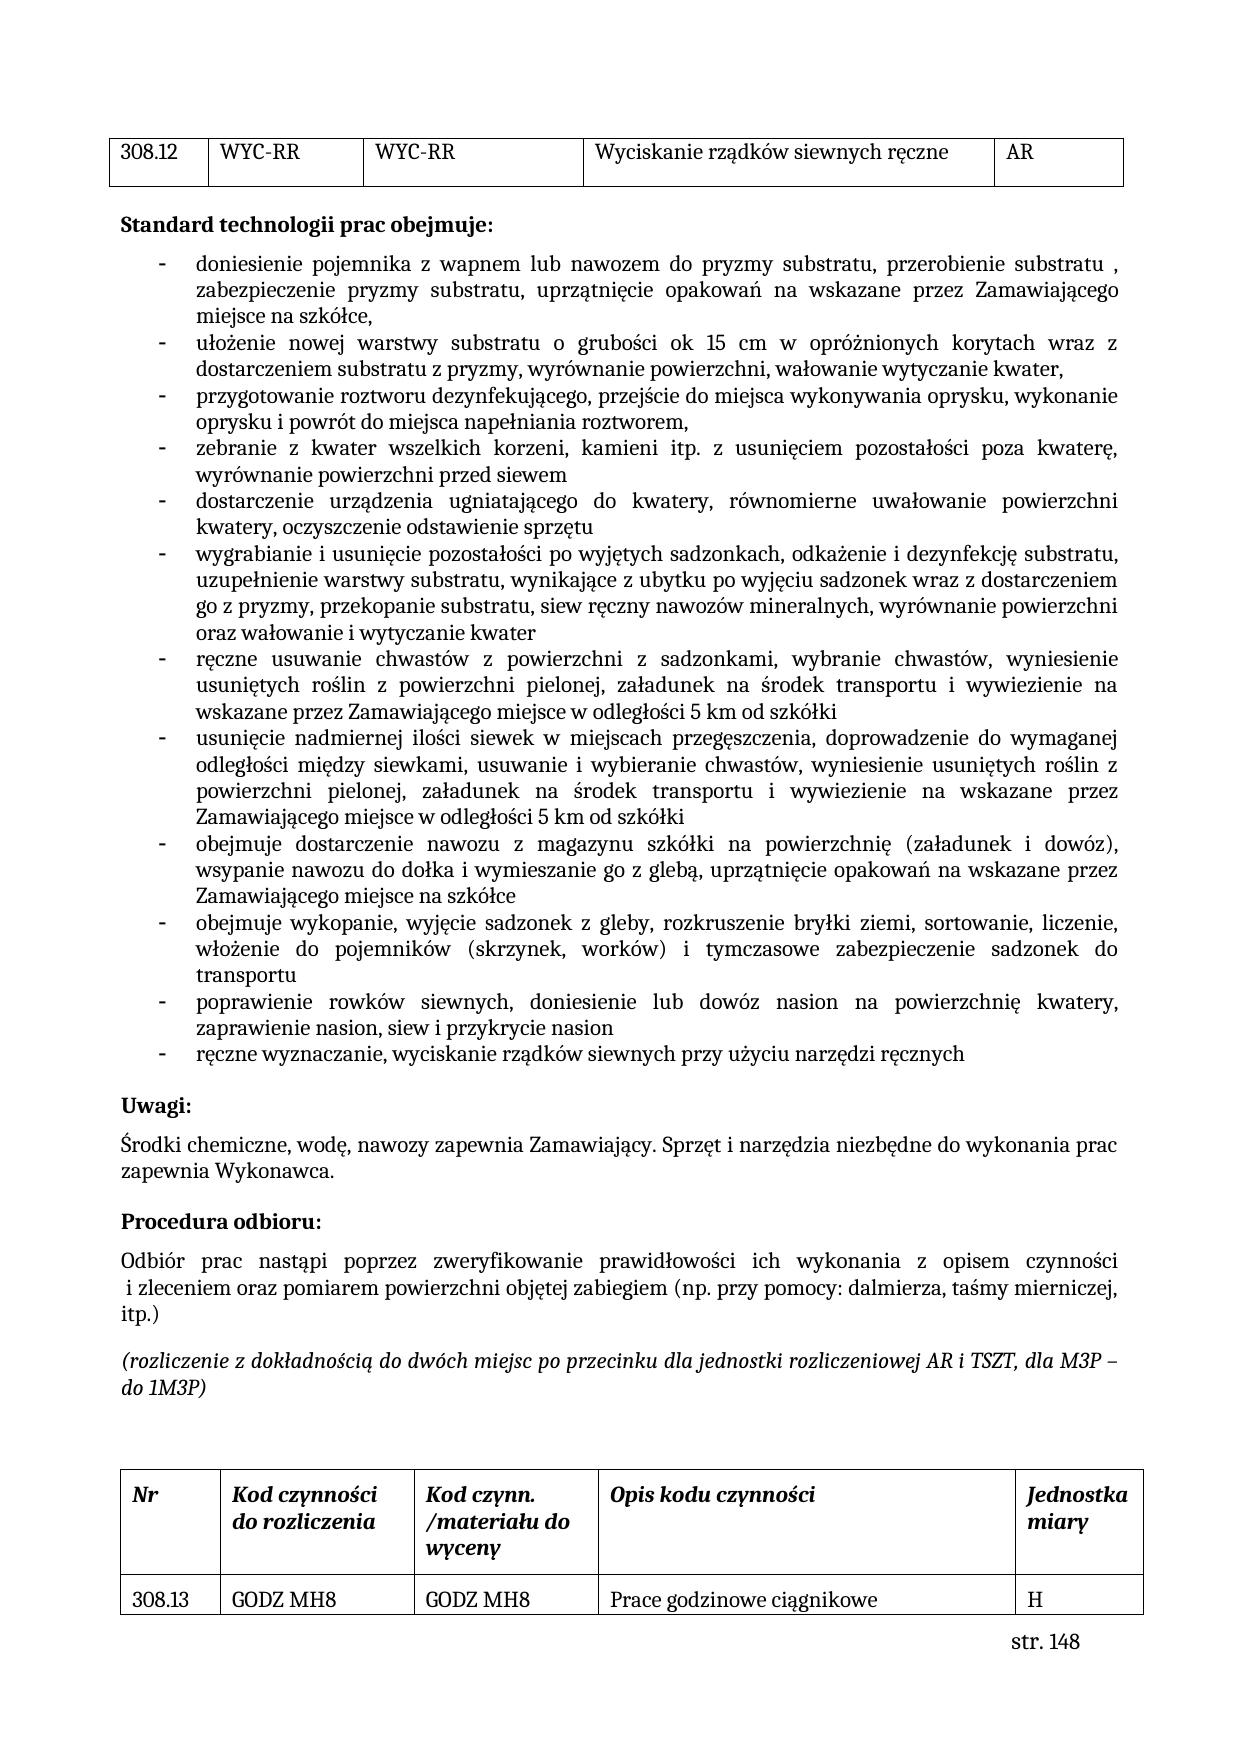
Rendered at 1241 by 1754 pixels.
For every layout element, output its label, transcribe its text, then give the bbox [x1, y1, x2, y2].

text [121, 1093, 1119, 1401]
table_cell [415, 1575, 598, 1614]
list ręczne usuwanie chwastów z powierzchni z sadzonkami, wybranie chwastów, wyniesienie usuniętych roślin z powierzchni pielonej, załadunek na środek transportu i wywiezienie na wskazane przez Zamawiającego miejsce w odległości 5 km od szkółki [158, 646, 1119, 725]
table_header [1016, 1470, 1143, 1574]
list doniesienie pojemnika z wapnem lub nawozem do pryzmy substratu, przerobienie substratu , zabezpieczenie pryzmy substratu, uprzątnięcie opakowań na wskazane przez Zamawiającego miejsce na szkółce, [158, 251, 1119, 330]
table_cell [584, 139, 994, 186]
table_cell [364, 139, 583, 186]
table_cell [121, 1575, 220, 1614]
list obejmuje dostarczenie nawozu z magazynu szkółki na powierzchnię (załadunek i dowóz), wsypanie nawozu do dołka i wymieszanie go z glebą, uprzątnięcie opakowań na wskazane przez Zamawiającego miejsce na szkółce [158, 830, 1119, 909]
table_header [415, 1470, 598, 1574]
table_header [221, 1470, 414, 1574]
list ułożenie nowej warstwy substratu o grubości ok 15 cm w opróżnionych korytach wraz z dostarczeniem substratu z pryzmy, wyrównanie powierzchni, wałowanie wytyczanie kwater, [158, 330, 1119, 382]
list zebranie z kwater wszelkich korzeni, kamieni itp. z usunięciem pozostałości poza kwaterę, wyrównanie powierzchni przed siewem [158, 435, 1119, 488]
list poprawienie rowków siewnych, doniesienie lub dowóz nasion na powierzchnię kwatery, zaprawienie nasion, siew i przykrycie nasion [158, 988, 1119, 1041]
list obejmuje wykopanie, wyjęcie sadzonek z gleby, rozkruszenie bryłki ziemi, sortowanie, liczenie, włożenie do pojemników (skrzynek, worków) i tymczasowe zabezpieczenie sadzonek do transportu [158, 909, 1119, 988]
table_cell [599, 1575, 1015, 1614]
text Standard technologii prac obejmuje: [121, 212, 1119, 238]
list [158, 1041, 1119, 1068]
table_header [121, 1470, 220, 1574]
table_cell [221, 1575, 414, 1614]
list przygotowanie roztworu dezynfekującego, przejście do miejsca wykonywania oprysku, wykonanie oprysku i powrót do miejsca napełniania roztworem, [158, 382, 1119, 435]
list wygrabianie i usunięcie pozostałości po wyjętych sadzonkach, odkażenie i dezynfekcję substratu, uzupełnienie warstwy substratu, wynikające z ubytku po wyjęciu sadzonek wraz z dostarczeniem go z pryzmy, przekopanie substratu, siew ręczny nawozów mineralnych, wyrównanie powierzchni oraz wałowanie i wytyczanie kwater [158, 541, 1119, 646]
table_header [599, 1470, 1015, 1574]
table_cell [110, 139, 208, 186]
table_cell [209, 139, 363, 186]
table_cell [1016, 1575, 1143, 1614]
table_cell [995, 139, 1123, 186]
list usunięcie nadmiernej ilości siewek w miejscach przegęszczenia, doprowadzenie do wymaganej odległości między siewkami, usuwanie i wybieranie chwastów, wyniesienie usuniętych roślin z powierzchni pielonej, załadunek na środek transportu i wywiezienie na wskazane przez Zamawiającego miejsce w odległości 5 km od szkółki [158, 725, 1119, 830]
list dostarczenie urządzenia ugniatającego do kwatery, równomierne uwałowanie powierzchni kwatery, oczyszczenie odstawienie sprzętu [158, 488, 1119, 541]
